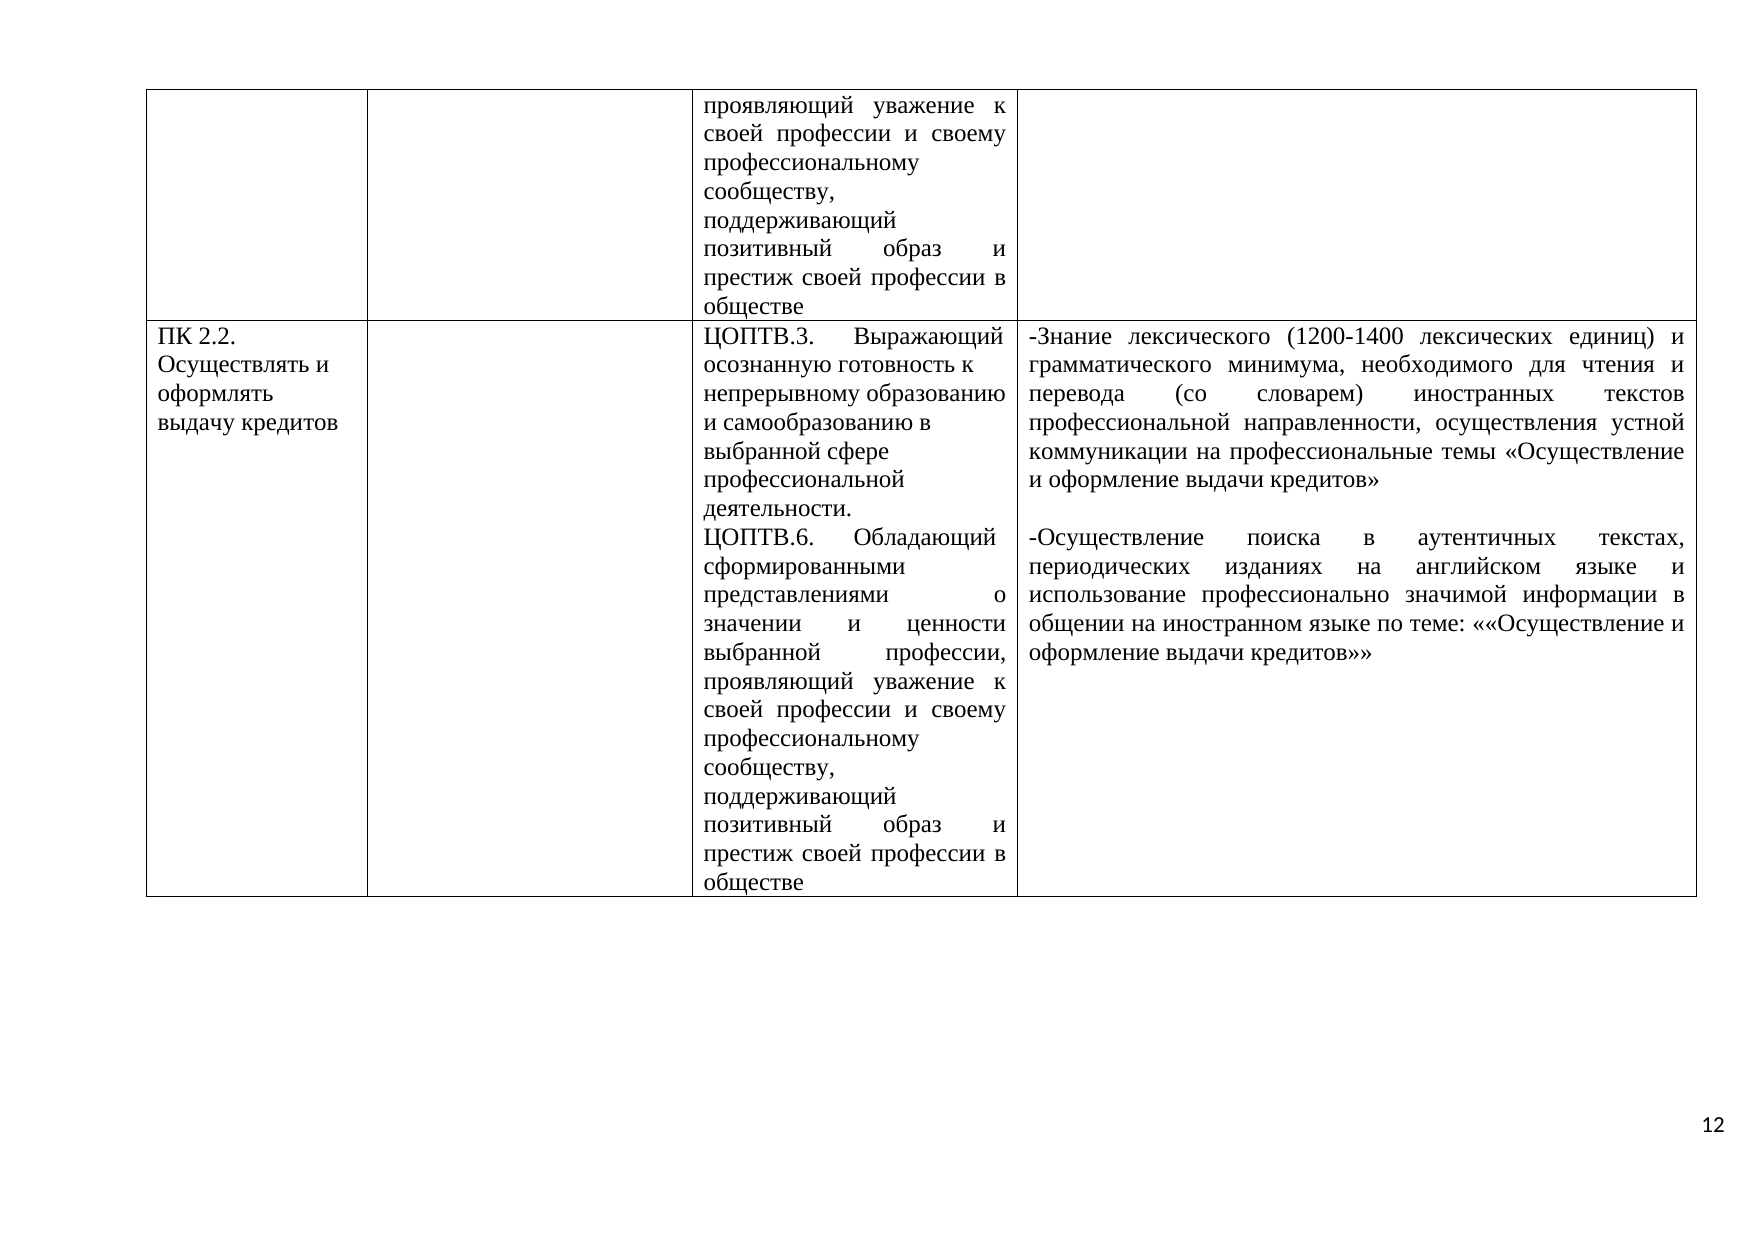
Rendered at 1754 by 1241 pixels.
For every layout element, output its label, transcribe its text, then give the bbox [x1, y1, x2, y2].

table_cell [368, 90, 692, 320]
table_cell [693, 90, 1017, 320]
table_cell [1018, 90, 1696, 320]
table_cell ПК 2.2. Осуществлять и оформлять выдачу кредитов [147, 321, 367, 896]
table_cell -Знание лексического (1200-1400 лексических единиц) и грамматического минимума, необходимого для чтения и перевода (со словарем) иностранных текстов профессиональной направленности, осуществления устной коммуникации на профессиональные темы «Осуществление и оформление выдачи кредитов» -Осуществление поиска в аутентичных текстах, периодических изданиях на английском языке и использование профессионально значимой информации в общении на иностранном языке по теме: ««Осуществление и оформление выдачи кредитов»» [1018, 321, 1696, 896]
table_cell [368, 321, 692, 896]
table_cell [147, 90, 367, 320]
